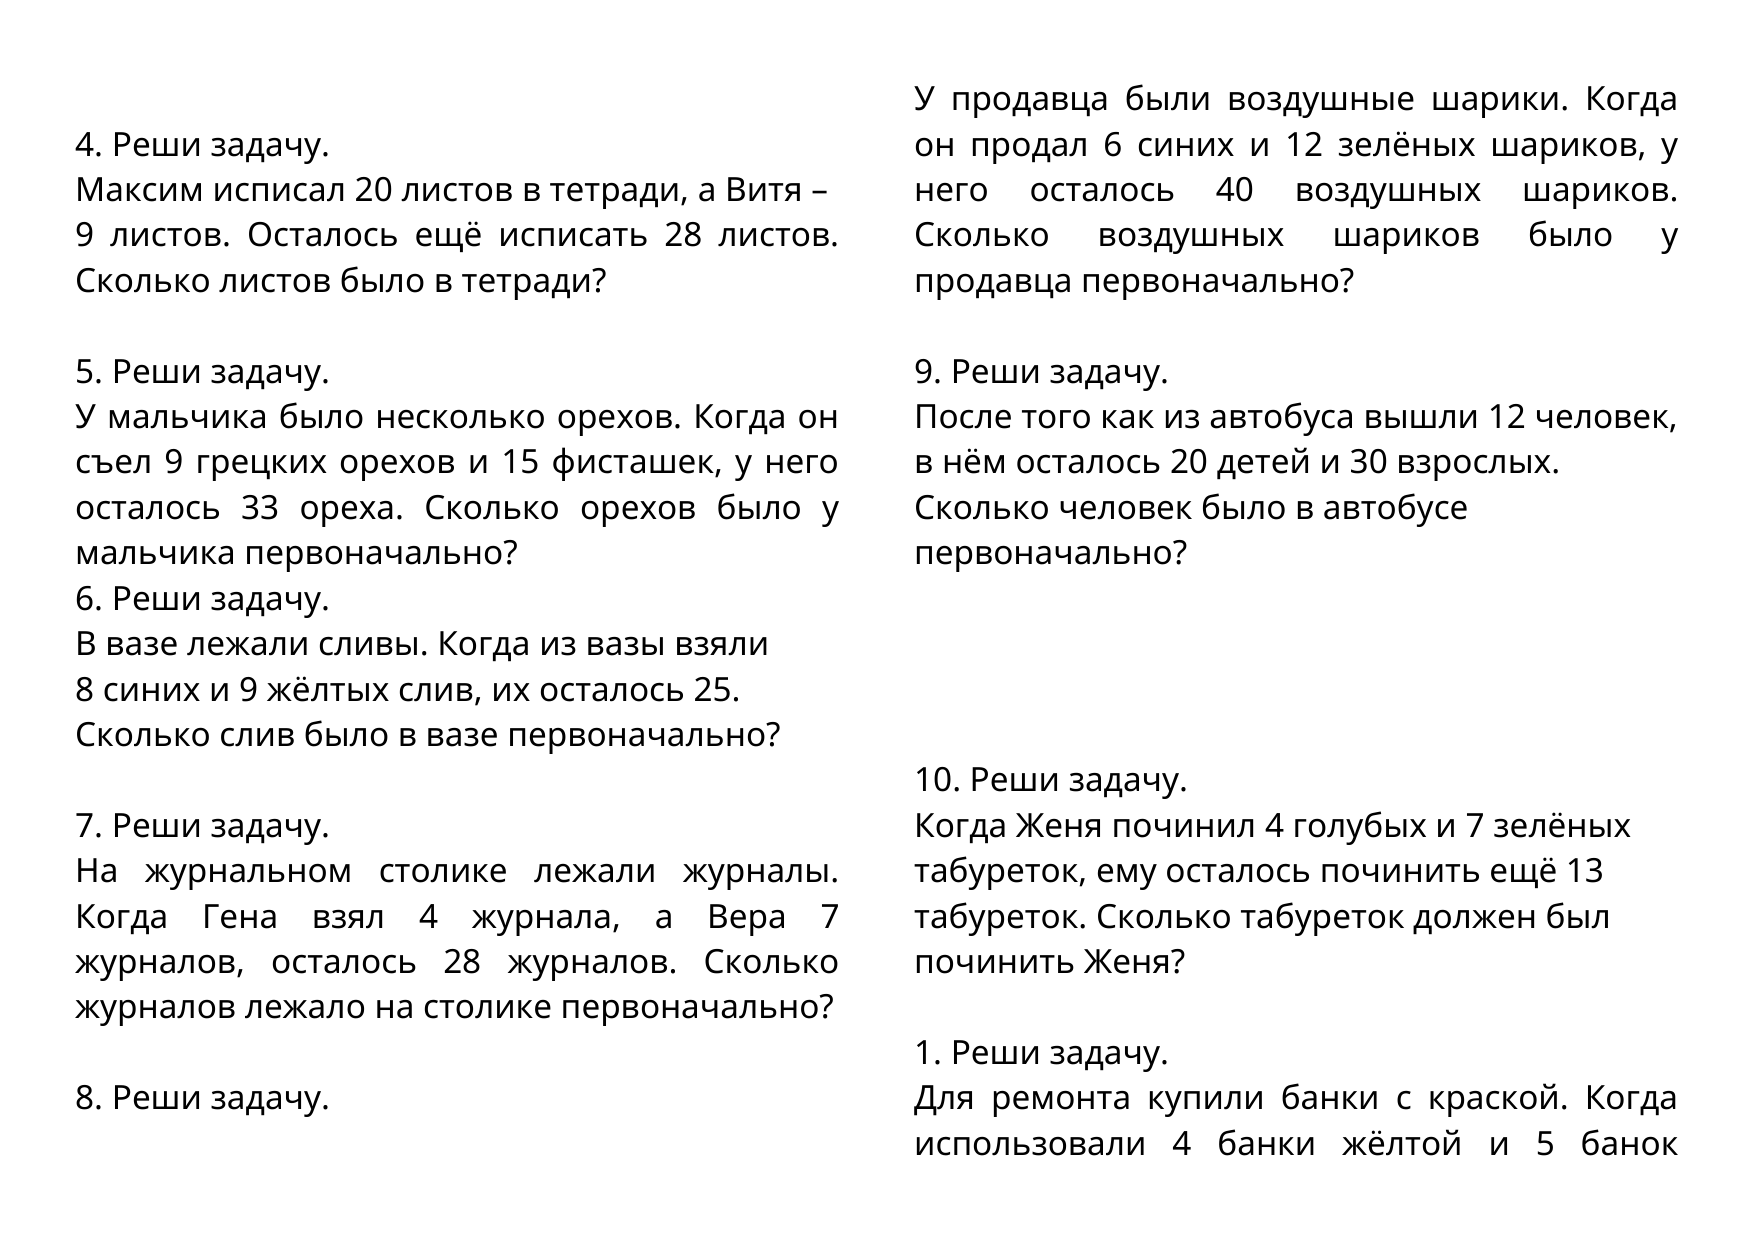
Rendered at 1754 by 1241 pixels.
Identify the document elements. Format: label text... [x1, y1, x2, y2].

text Максим исписал 20 листов в тетради, а Витя – [75, 166, 840, 211]
text 1. Реши задачу. [914, 1029, 1679, 1074]
text 5. Реши задачу. [75, 347, 840, 393]
text Сколько слив было в вазе первоначально? [75, 711, 840, 756]
text 9 листов. Осталось ещё исписать 28 листов. Сколько листов было в тетради? [75, 211, 840, 302]
text У продавца были воздушные шарики. Когда он продал 6 синих и 12 зелёных шариков, у него осталось 40 воздушных шариков. Сколько воздушных шариков было у продавца первоначально? [914, 75, 1679, 302]
text 10. Реши задачу. [914, 756, 1679, 802]
text 9. Реши задачу. [914, 347, 1679, 393]
text 4. Реши задачу. [75, 120, 840, 166]
text 8. Реши задачу. [75, 1074, 840, 1119]
text После того как из автобуса вышли 12 человек, в нём осталось 20 детей и 30 взрослых. Сколько человек было в автобусе первоначально? [914, 393, 1679, 574]
text В вазе лежали сливы. Когда из вазы взяли [75, 620, 840, 665]
text 6. Реши задачу. [75, 574, 840, 620]
text На журнальном столике лежали журналы. Когда Гена взял 4 журнала, а Вера 7 журналов, осталось 28 журналов. Сколько журналов лежало на столике первоначально? [75, 847, 840, 1029]
text 8 синих и 9 жёлтых слив, их осталось 25. [75, 665, 840, 711]
text У мальчика было несколько орехов. Когда он съел 9 грецких орехов и 15 фисташек, у него осталось 33 ореха. Сколько орехов было у мальчика первоначально? [75, 393, 840, 574]
text Когда Женя починил 4 голубых и 7 зелёных [914, 802, 1679, 847]
text табуреток, ему осталось починить ещё 13 табуреток. Сколько табуреток должен был починить Женя? [914, 847, 1679, 983]
text 7. Реши задачу. [75, 802, 840, 847]
